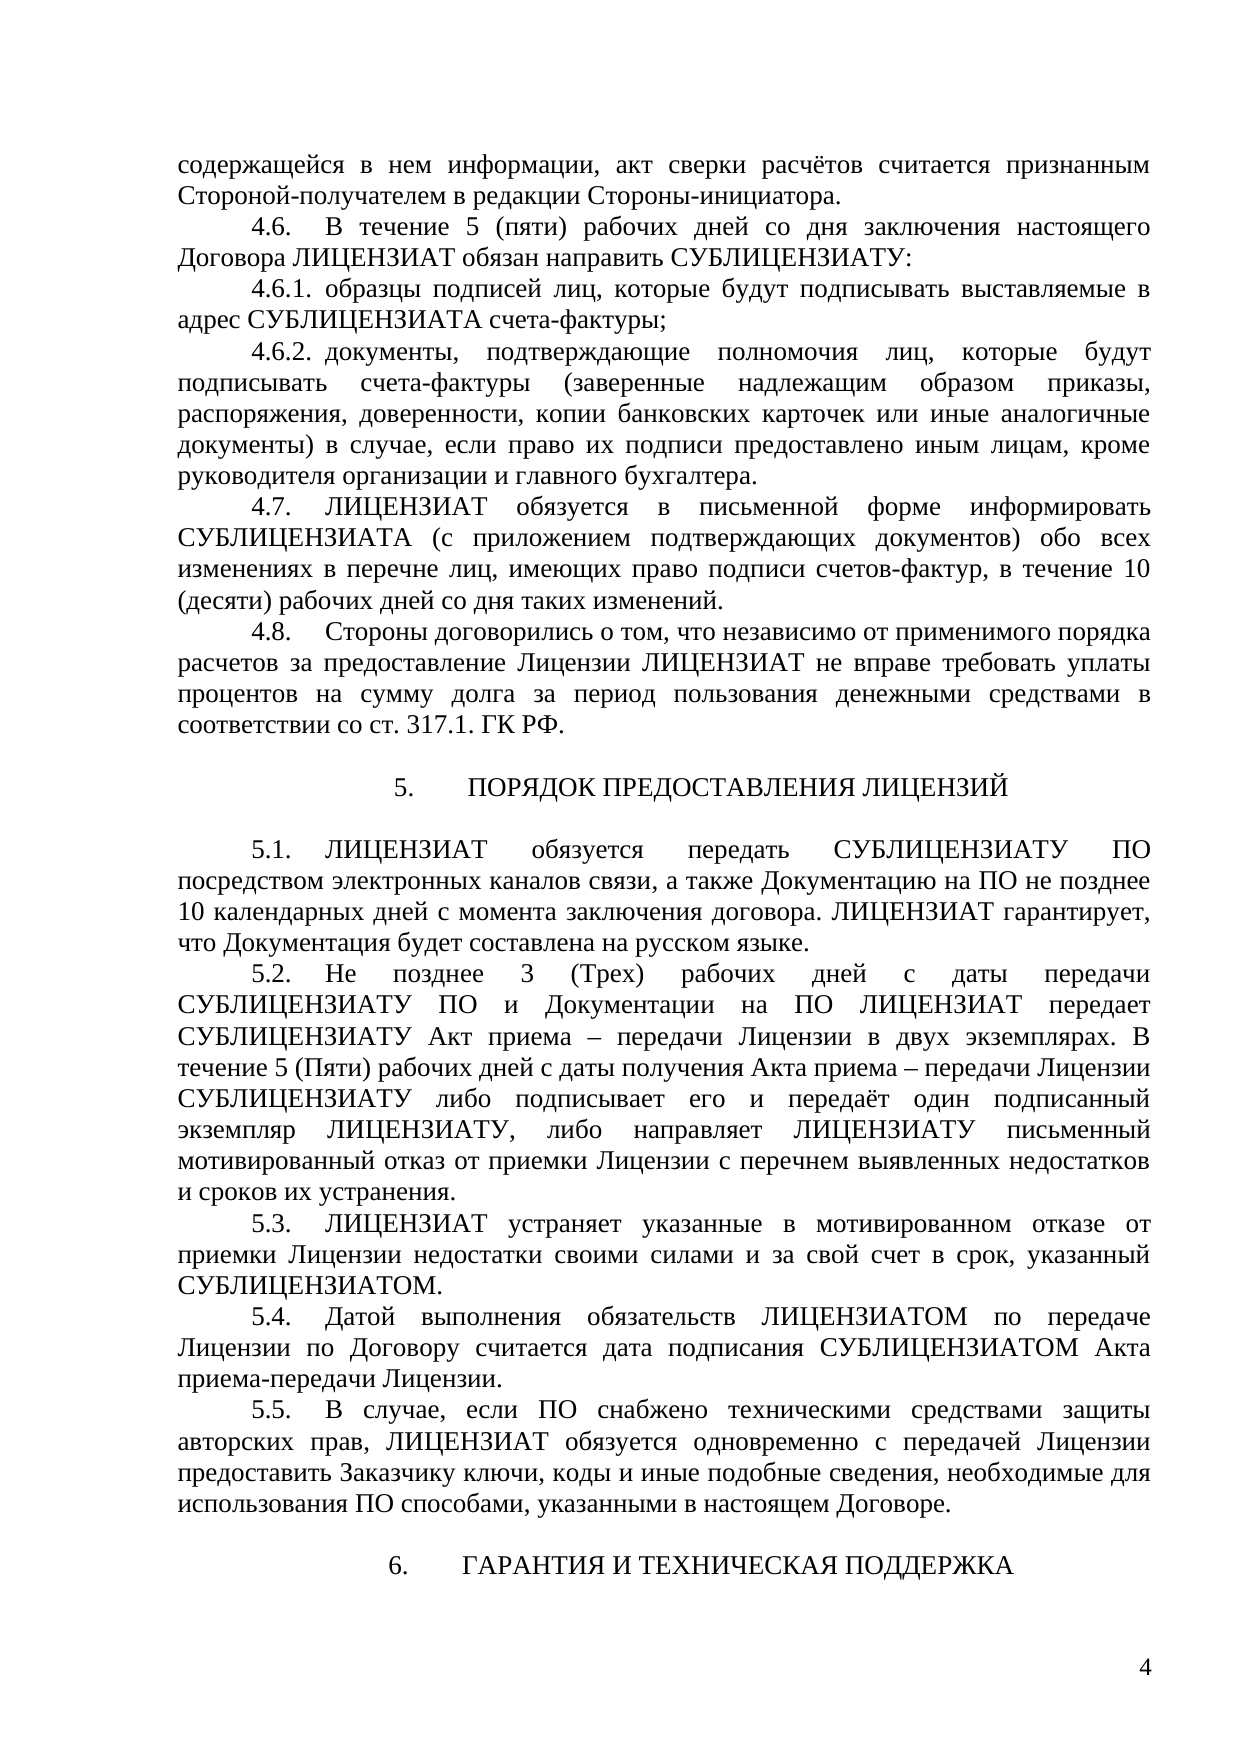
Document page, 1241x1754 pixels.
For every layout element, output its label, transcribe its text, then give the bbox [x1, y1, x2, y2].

list образцы подписей лиц, которые будут подписывать выставляемые в адрес СУБЛИЦЕНЗИАТА счета-фактуры; [177, 272, 1152, 334]
list Стороны договорились о том, что независимо от применимого порядка расчетов за предоставление Лицензии ЛИЦЕНЗИАТ не вправе требовать уплаты процентов на сумму долга за период пользования денежными средствами в соответствии со ст. 317.1. ГК РФ. [177, 615, 1152, 739]
list ЛИЦЕНЗИАТ обязуется передать СУБЛИЦЕНЗИАТУ ПО посредством электронных каналов связи, а также Документацию на ПО не позднее 10 календарных дней с момента заключения договора. ЛИЦЕНЗИАТ гарантирует, что Документация будет составлена на русском языке. [177, 833, 1152, 957]
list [177, 148, 1152, 210]
list Датой выполнения обязательств ЛИЦЕНЗИАТОМ по передаче Лицензии по Договору считается дата подписания СУБЛИЦЕНЗИАТОМ Акта приема-передачи Лицензии. [177, 1300, 1152, 1393]
list документы, подтверждающие полномочия лиц, которые будут подписывать счета-фактуры (заверенные надлежащим образом приказы, распоряжения, доверенности, копии банковских карточек или иные аналогичные документы) в случае, если право их подписи предоставлено иным лицам, кроме руководителя организации и главного бухгалтера. [177, 334, 1152, 490]
list Не позднее 3 (Трех) рабочих дней с даты передачи СУБЛИЦЕНЗИАТУ ПО и Документации на ПО ЛИЦЕНЗИАТ передает СУБЛИЦЕНЗИАТУ Акт приема – передачи Лицензии в двух экземплярах. В течение 5 (Пяти) рабочих дней с даты получения Акта приема – передачи Лицензии СУБЛИЦЕНЗИАТУ либо подписывает его и передаёт один подписанный экземпляр ЛИЦЕНЗИАТУ, либо направляет ЛИЦЕНЗИАТУ письменный мотивированный отказ от приемки Лицензии с перечнем выявленных недостатков и сроков их устранения. [177, 957, 1152, 1207]
list ЛИЦЕНЗИАТ устраняет указанные в мотивированном отказе от приемки Лицензии недостатки своими силами и за свой счет в срок, указанный СУБЛИЦЕНЗИАТОМ. [177, 1207, 1152, 1300]
list ПОРЯДОК ПРЕДОСТАВЛЕНИЯ ЛИЦЕНЗИЙ [177, 771, 1152, 802]
list ГАРАНТИЯ И ТЕХНИЧЕСКАЯ ПОДДЕРЖКА [177, 1549, 1152, 1580]
list ЛИЦЕНЗИАТ обязуется в письменной форме информировать СУБЛИЦЕНЗИАТА (с приложением подтверждающих документов) обо всех изменениях в перечне лиц, имеющих право подписи счетов-фактур, в течение 10 (десяти) рабочих дней со дня таких изменений. [177, 490, 1152, 615]
list В течение 5 (пяти) рабочих дней со дня заключения настоящего Договора ЛИЦЕНЗИАТ обязан направить СУБЛИЦЕНЗИАТУ: [177, 210, 1152, 272]
list В случае, если ПО снабжено техническими средствами защиты авторских прав, ЛИЦЕНЗИАТ обязуется одновременно с передачей Лицензии предоставить Заказчику ключи, коды и иные подобные сведения, необходимые для использования ПО способами, указанными в настоящем Договоре. [177, 1393, 1152, 1518]
